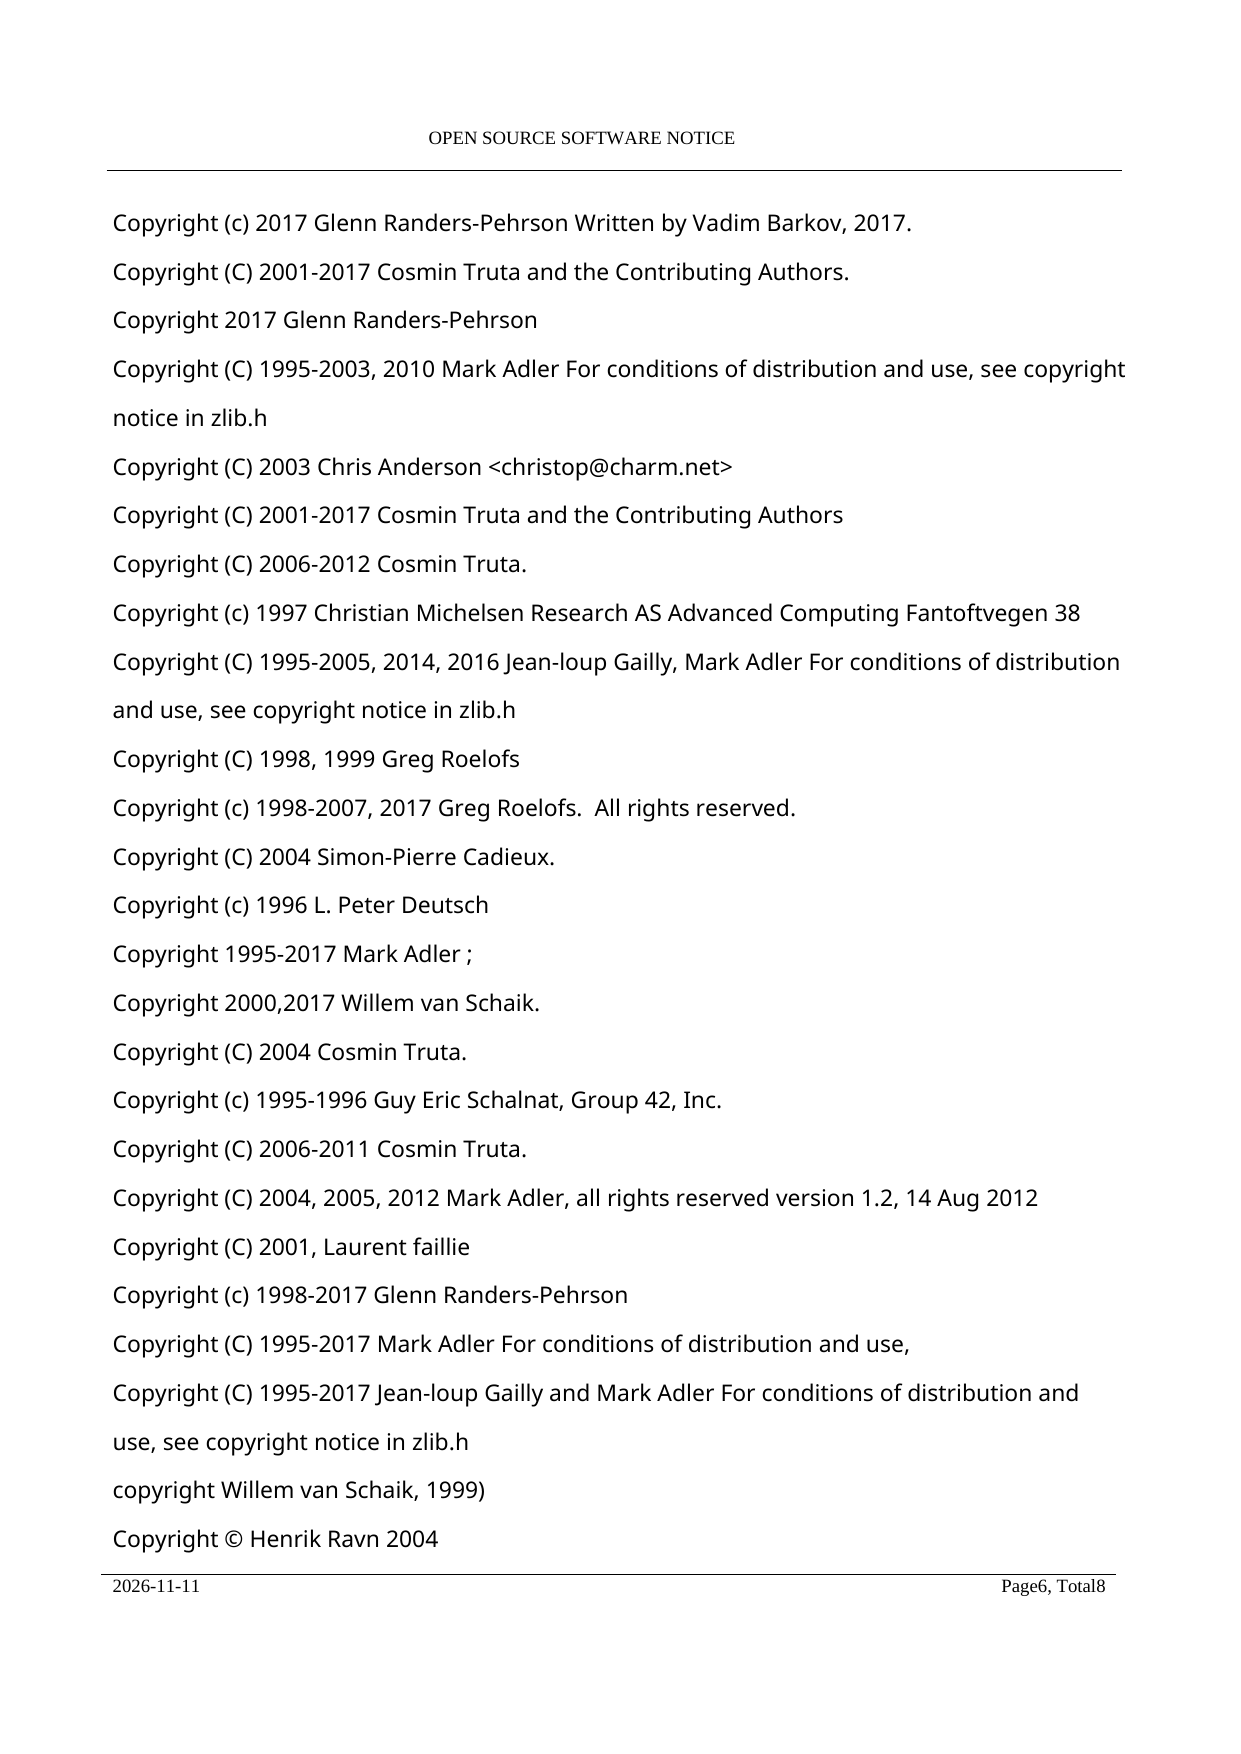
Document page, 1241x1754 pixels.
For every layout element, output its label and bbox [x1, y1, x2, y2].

text [112, 206, 1128, 1555]
